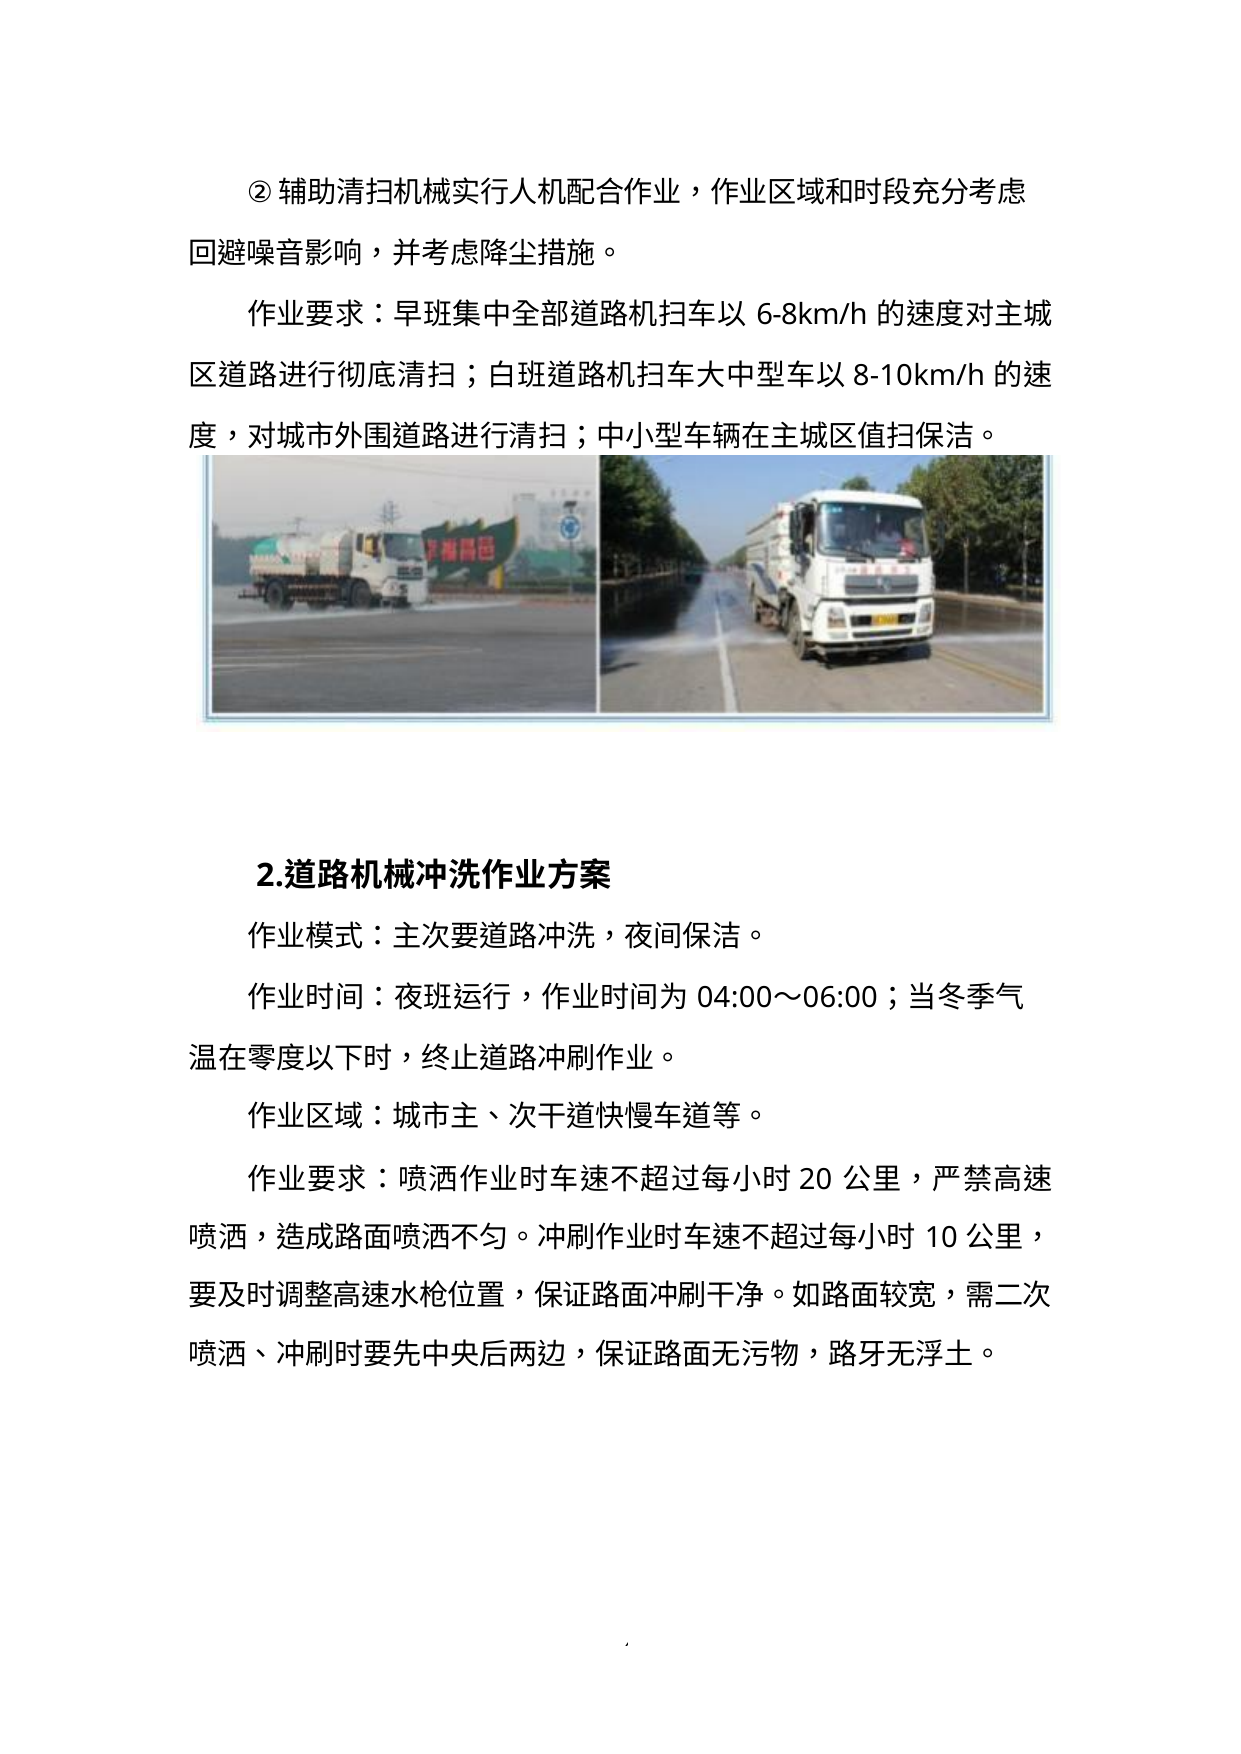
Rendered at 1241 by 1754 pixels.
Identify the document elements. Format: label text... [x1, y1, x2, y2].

text 作业要求：早班集中全部道路机扫车以 6-8km/h 的速度对主城区道路进行彻底清扫；白班道路机扫车大中型车以8-10km/h 的速度，对城市外围道路进行清扫；中小型车辆在主城区值扫保洁。 [188, 293, 1053, 455]
picture [196, 455, 1061, 732]
text 作业要求：喷洒作业时车速不超过每小时20 公里，严禁高速喷洒，造成路面喷洒不匀。冲刷作业时车速不超过每小时 10 公里，要及时调整高速水枪位置，保证路面冲刷干净。如路面较宽，需二次喷洒、冲刷时要先中央后两边，保证路面无污物，路牙无浮土。 [188, 1158, 1053, 1373]
text ②辅助清扫机械实行人机配合作业，作业区域和时段充分考虑回避噪音影响，并考虑降尘措施。 [188, 172, 1053, 272]
text 2.道路机械冲洗作业方案 [256, 853, 1061, 895]
text 作业区域：城市主、次干道快慢车道等。 [247, 1098, 1061, 1134]
text 作业时间：夜班运行，作业时间为 04:00～06:00；当冬季气温在零度以下时，终止道路冲刷作业。 [188, 977, 1053, 1077]
text 作业模式：主次要道路冲洗，夜间保洁。 [247, 917, 1061, 953]
